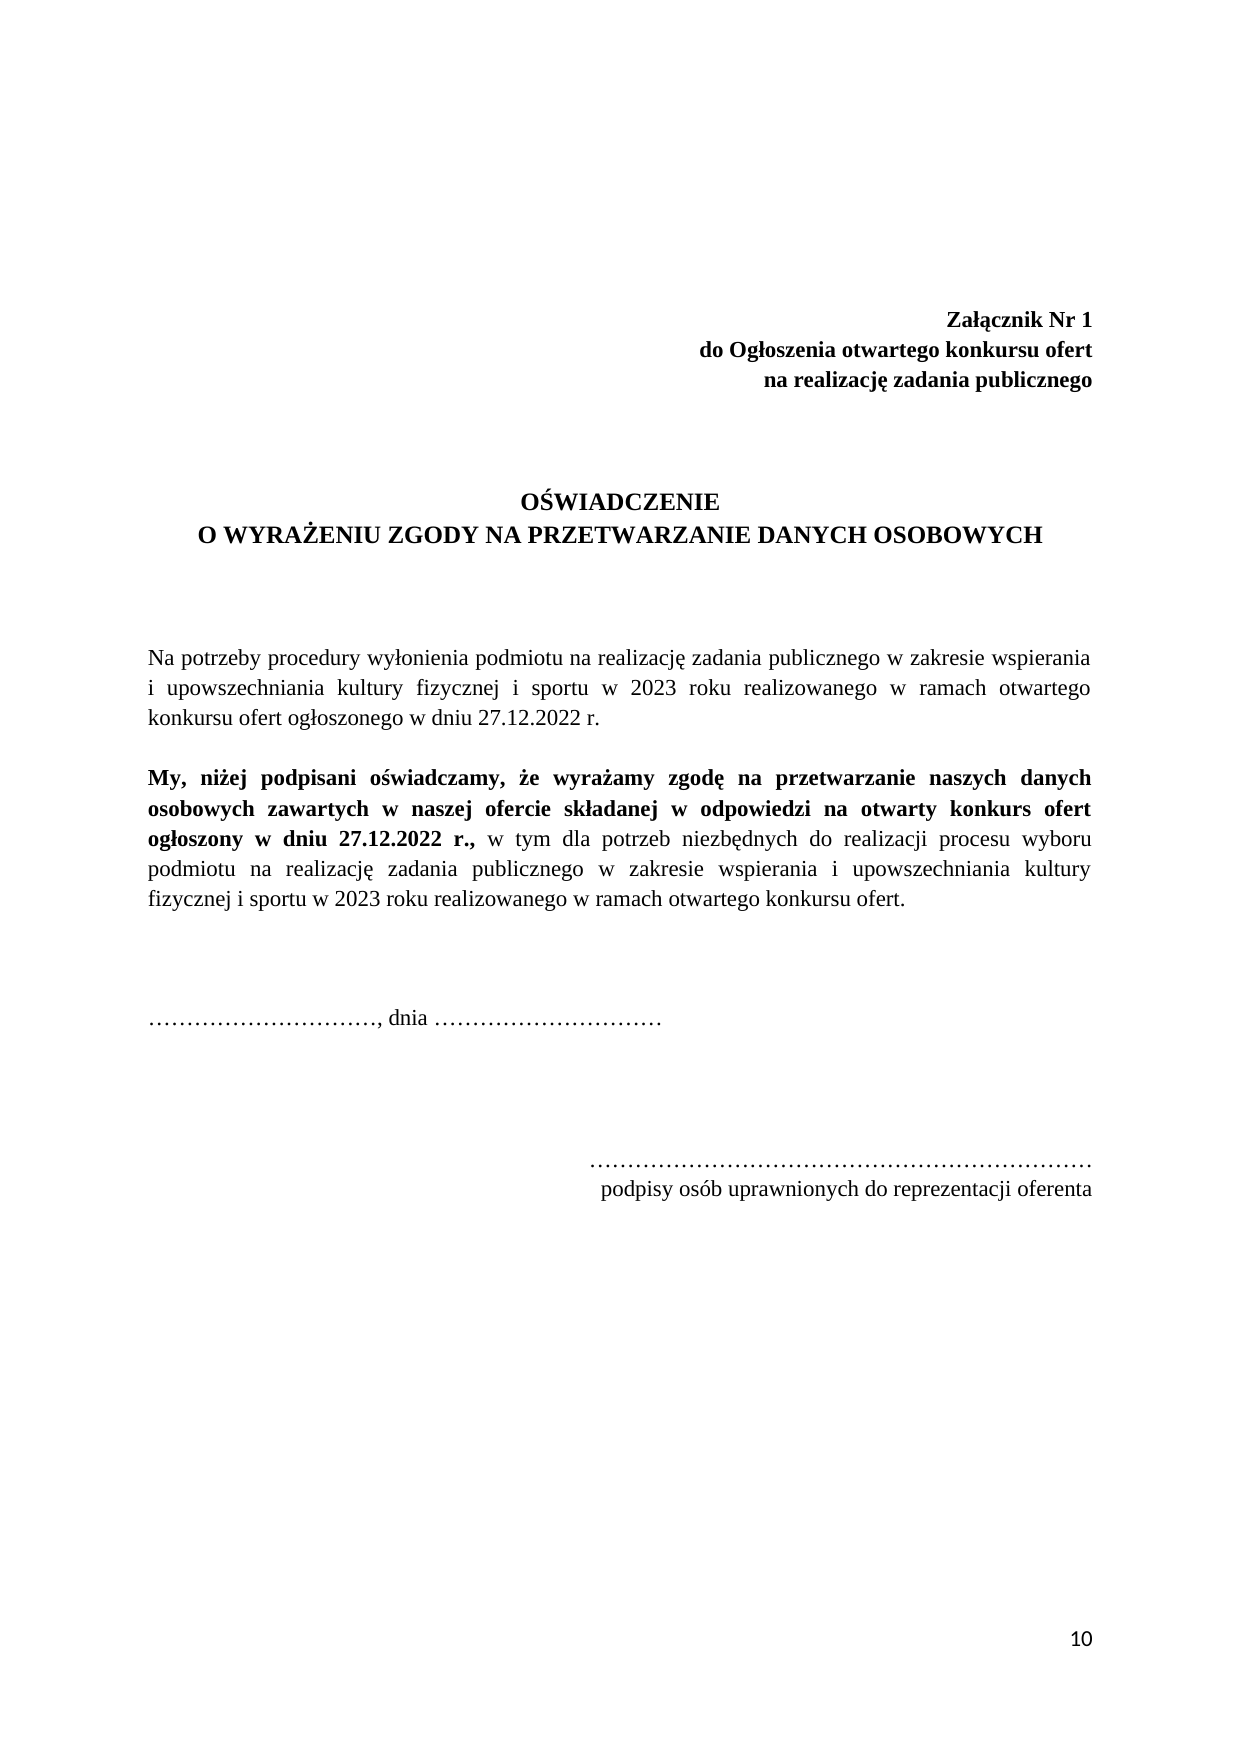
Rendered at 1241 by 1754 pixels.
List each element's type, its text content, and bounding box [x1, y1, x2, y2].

text do Ogłoszenia otwartego konkursu ofert [148, 336, 1092, 362]
text My, niżej podpisani oświadczamy, że wyrażamy zgodę na przetwarzanie naszych danych osobowych zawartych w naszej ofercie składanej w odpowiedzi na otwarty konkurs ofert ogłoszony w dniu 27.12.2022 r., w tym dla potrzeb niezbędnych do realizacji procesu wyboru podmiotu na realizację zadania publicznego w zakresie wspierania i upowszechniania kultury fizycznej i sportu w 2023 roku realizowanego w ramach otwartego konkursu ofert. [148, 764, 1092, 912]
text OŚWIADCZENIE [148, 487, 1092, 516]
text Załącznik Nr 1 [148, 306, 1092, 332]
text podpisy osób uprawnionych do reprezentacji oferenta [148, 1175, 1092, 1201]
text O WYRAŻENIU ZGODY NA PRZETWARZANIE DANYCH OSOBOWYCH [148, 520, 1092, 549]
text ………………………………………………………… [148, 1146, 1092, 1173]
text Na potrzeby procedury wyłonienia podmiotu na realizację zadania publicznego w zakresie wspierania i upowszechniania kultury fizycznej i sportu w 2023 roku realizowanego w ramach otwartego konkursu ofert ogłoszonego w dniu 27.12.2022 r. [148, 643, 1092, 730]
text na realizację zadania publicznego [148, 366, 1092, 392]
text …………………………, dnia ………………………… [148, 1004, 1092, 1031]
